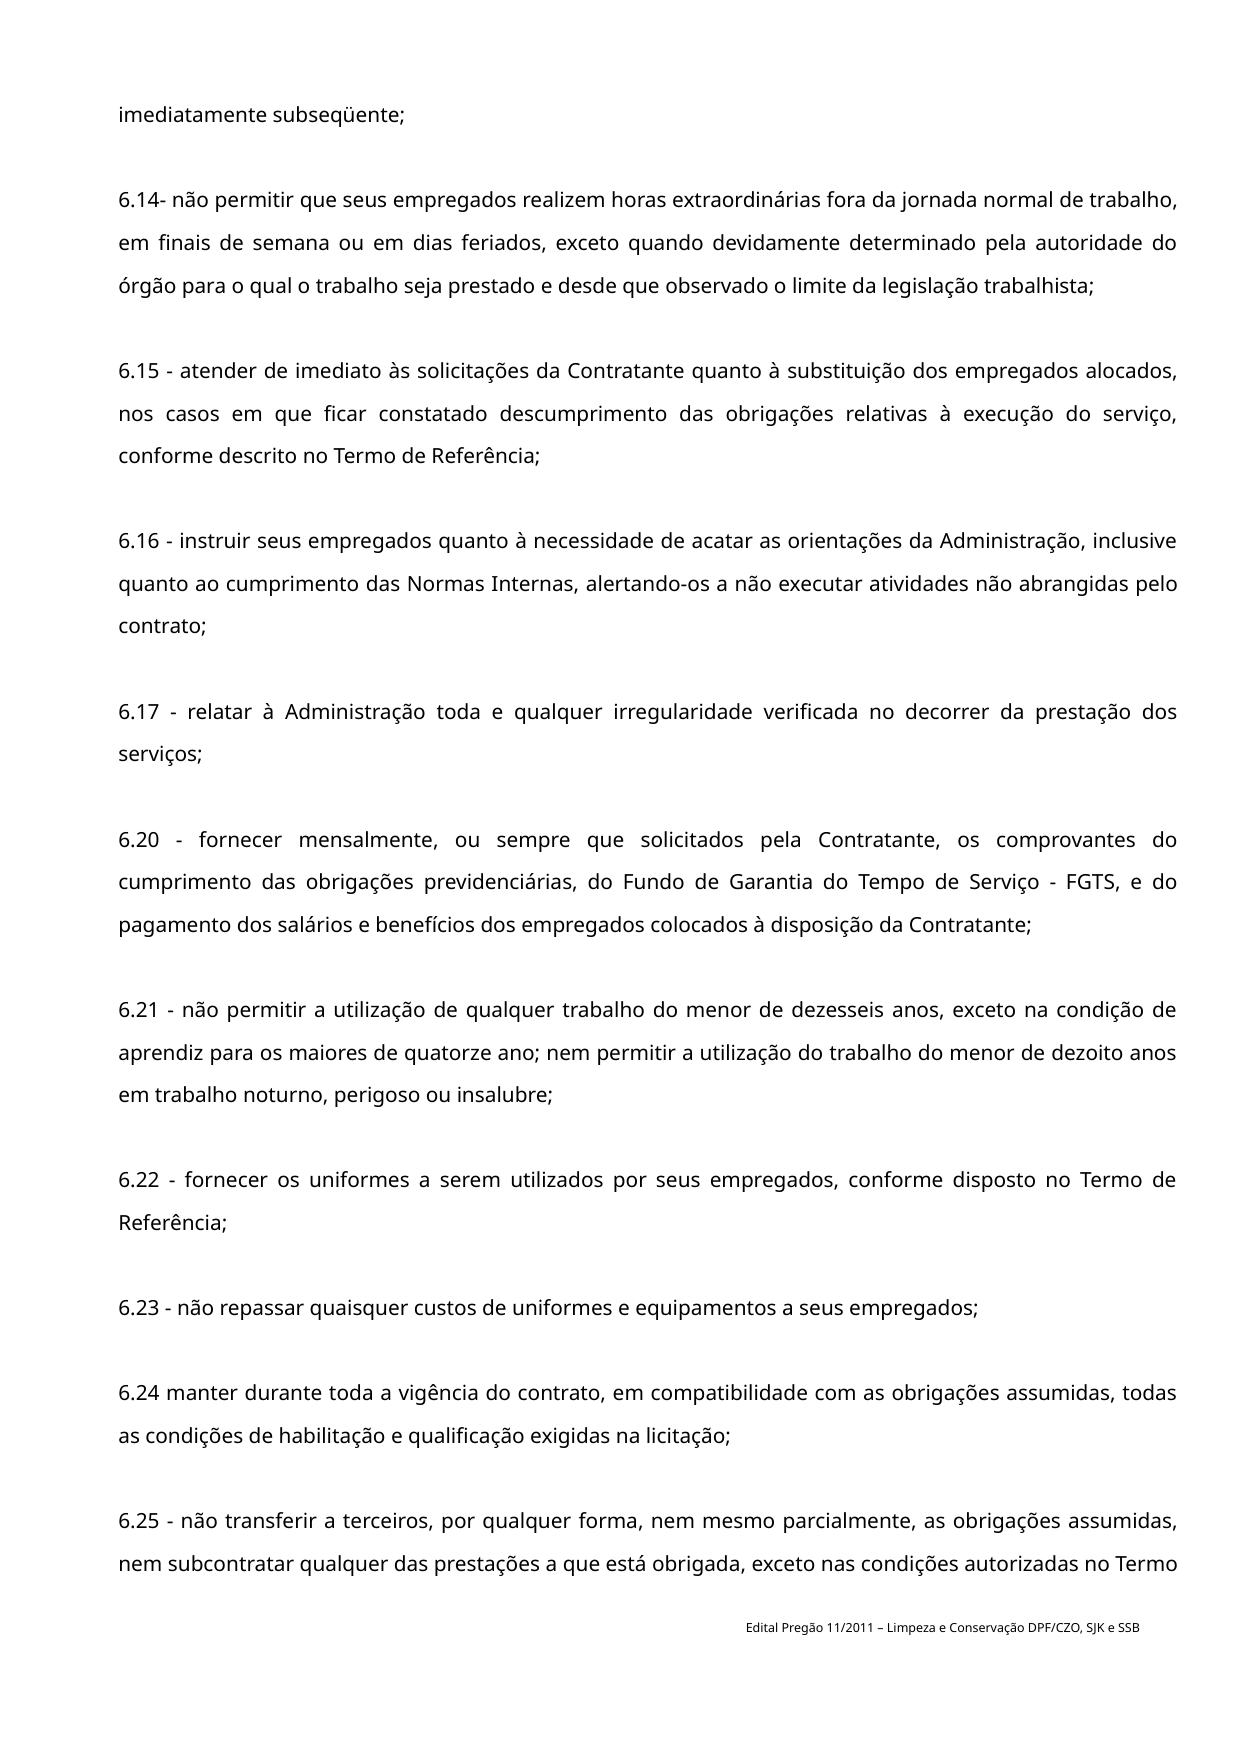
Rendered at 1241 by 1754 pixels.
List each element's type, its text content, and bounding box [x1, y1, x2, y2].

text 6.21 - não permitir a utilização de qualquer trabalho do menor de dezesseis anos, exceto na condição de aprendiz para os maiores de quatorze ano; nem permitir a utilização do trabalho do menor de dezoito anos em trabalho noturno, perigoso ou insalubre; [118, 995, 1179, 1109]
text 6.24 manter durante toda a vigência do contrato, em compatibilidade com as obrigações assumidas, todas as condições de habilitação e qualificação exigidas na licitação; [118, 1378, 1179, 1449]
text 6.14- não permitir que seus empregados realizem horas extraordinárias fora da jornada normal de trabalho, em finais de semana ou em dias feriados, exceto quando devidamente determinado pela autoridade do órgão para o qual o trabalho seja prestado e desde que observado o limite da legislação trabalhista; [118, 186, 1179, 299]
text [118, 1506, 1179, 1577]
text 6.20 - fornecer mensalmente, ou sempre que solicitados pela Contratante, os comprovantes do cumprimento das obrigações previdenciárias, do Fundo de Garantia do Tempo de Serviço - FGTS, e do pagamento dos salários e benefícios dos empregados colocados à disposição da Contratante; [118, 825, 1179, 938]
text 6.15 - atender de imediato às solicitações da Contratante quanto à substituição dos empregados alocados, nos casos em que ficar constatado descumprimento das obrigações relativas à execução do serviço, conforme descrito no Termo de Referência; [118, 356, 1179, 470]
text 6.22 - fornecer os uniformes a serem utilizados por seus empregados, conforme disposto no Termo de Referência; [118, 1166, 1179, 1237]
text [118, 100, 1179, 129]
text 6.23 - não repassar quaisquer custos de uniformes e equipamentos a seus empregados; [118, 1293, 1179, 1322]
text 6.17 - relatar à Administração toda e qualquer irregularidade verificada no decorrer da prestação dos serviços; [118, 697, 1179, 768]
text 6.16 - instruir seus empregados quanto à necessidade de acatar as orientações da Administração, inclusive quanto ao cumprimento das Normas Internas, alertando-os a não executar atividades não abrangidas pelo contrato; [118, 526, 1179, 640]
